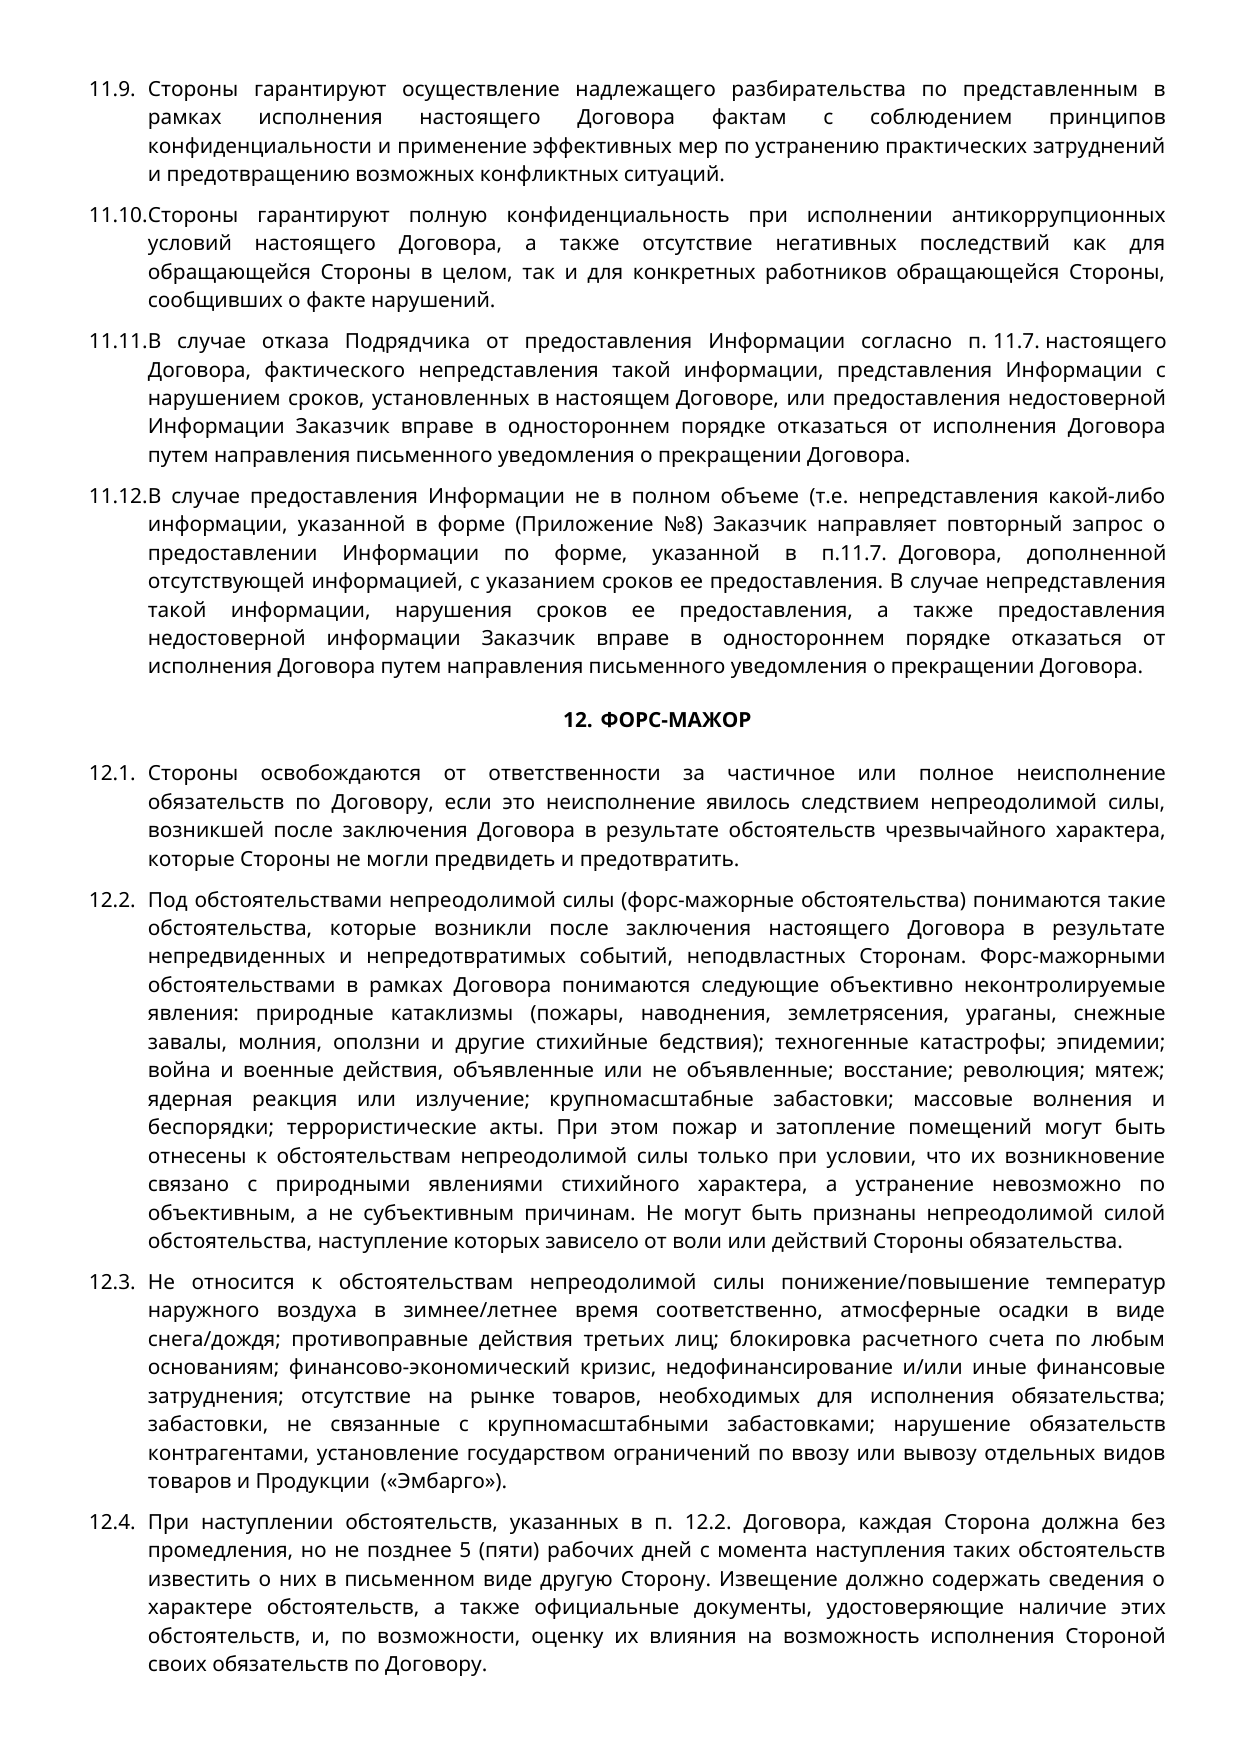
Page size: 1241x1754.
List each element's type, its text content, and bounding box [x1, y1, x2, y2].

list Стороны гарантируют полную конфиденциальность при исполнении антикоррупционных условий настоящего Договора, а также отсутствие негативных последствий как для обращающейся Стороны в целом, так и для конкретных работников обращающейся Стороны, сообщивших о факте нарушений. [89, 200, 1167, 314]
list В случае предоставления Информации не в полном объеме (т.е. непредставления какой-либо информации, указанной в форме (Приложение №8) Заказчик направляет повторный запрос о предоставлении Информации по форме, указанной в п.11.7. Договора, дополненной отсутствующей информацией, с указанием сроков ее предоставления. В случае непредставления такой информации, нарушения сроков ее предоставления, а также предоставления недостоверной информации Заказчик вправе в одностороннем порядке отказаться от исполнения Договора путем направления письменного уведомления о прекращении Договора. [89, 481, 1167, 680]
list При наступлении обстоятельств, указанных в п. 12.2. Договора, каждая Сторона должна без промедления, но не позднее 5 (пяти) рабочих дней с момента наступления таких обстоятельств известить о них в письменном виде другую Сторону. Извещение должно содержать сведения о характере обстоятельств, а также официальные документы, удостоверяющие наличие этих обстоятельств, и, по возможности, оценку их влияния на возможность исполнения Стороной своих обязательств по Договору. [89, 1507, 1167, 1678]
subtitle ФОРС-МАЖОР [148, 705, 1167, 733]
list Стороны освобождаются от ответственности за частичное или полное неисполнение обязательств по Договору, если это неисполнение явилось следствием непреодолимой силы, возникшей после заключения Договора в результате обстоятельств чрезвычайного характера, которые Стороны не могли предвидеть и предотвратить. [89, 758, 1167, 872]
list Стороны гарантируют осуществление надлежащего разбирательства по представленным в рамках исполнения настоящего Договора фактам с соблюдением принципов конфиденциальности и применение эффективных мер по устранению практических затруднений и предотвращению возможных конфликтных ситуаций. [89, 74, 1167, 188]
list Под обстоятельствами непреодолимой силы (форс-мажорные обстоятельства) понимаются такие обстоятельства, которые возникли после заключения настоящего Договора в результате непредвиденных и непредотвратимых событий, неподвластных Сторонам. Форс-мажорными обстоятельствами в рамках Договора понимаются следующие объективно неконтролируемые явления: природные катаклизмы (пожары, наводнения, землетрясения, ураганы, снежные завалы, молния, оползни и другие стихийные бедствия); техногенные катастрофы; эпидемии; война и военные действия, объявленные или не объявленные; восстание; революция; мятеж; ядерная реакция или излучение; крупномасштабные забастовки; массовые волнения и беспорядки; террористические акты. При этом пожар и затопление помещений могут быть отнесены к обстоятельствам непреодолимой силы только при условии, что их возникновение связано с природными явлениями стихийного характера, а устранение невозможно по объективным, а не субъективным причинам. Не могут быть признаны непреодолимой силой обстоятельства, наступление которых зависело от воли или действий Стороны обязательства. [89, 885, 1167, 1254]
list Не относится к обстоятельствам непреодолимой силы понижение/повышение температур наружного воздуха в зимнее/летнее время соответственно, атмосферные осадки в виде снега/дождя; противоправные действия третьих лиц; блокировка расчетного счета по любым основаниям; финансово-экономический кризис, недофинансирование и/или иные финансовые затруднения; отсутствие на рынке товаров, необходимых для исполнения обязательства; забастовки, не связанные с крупномасштабными забастовками; нарушение обязательств контрагентами, установление государством ограничений по ввозу или вывозу отдельных видов товаров и Продукции («Эмбарго»). [89, 1267, 1167, 1494]
list В случае отказа Подрядчика от предоставления Информации согласно п. 11.7. настоящего Договора, фактического непредставления такой информации, представления Информации с нарушением сроков, установленных в настоящем Договоре, или предоставления недостоверной Информации Заказчик вправе в одностороннем порядке отказаться от исполнения Договора путем направления письменного уведомления о прекращении Договора. [89, 326, 1167, 468]
